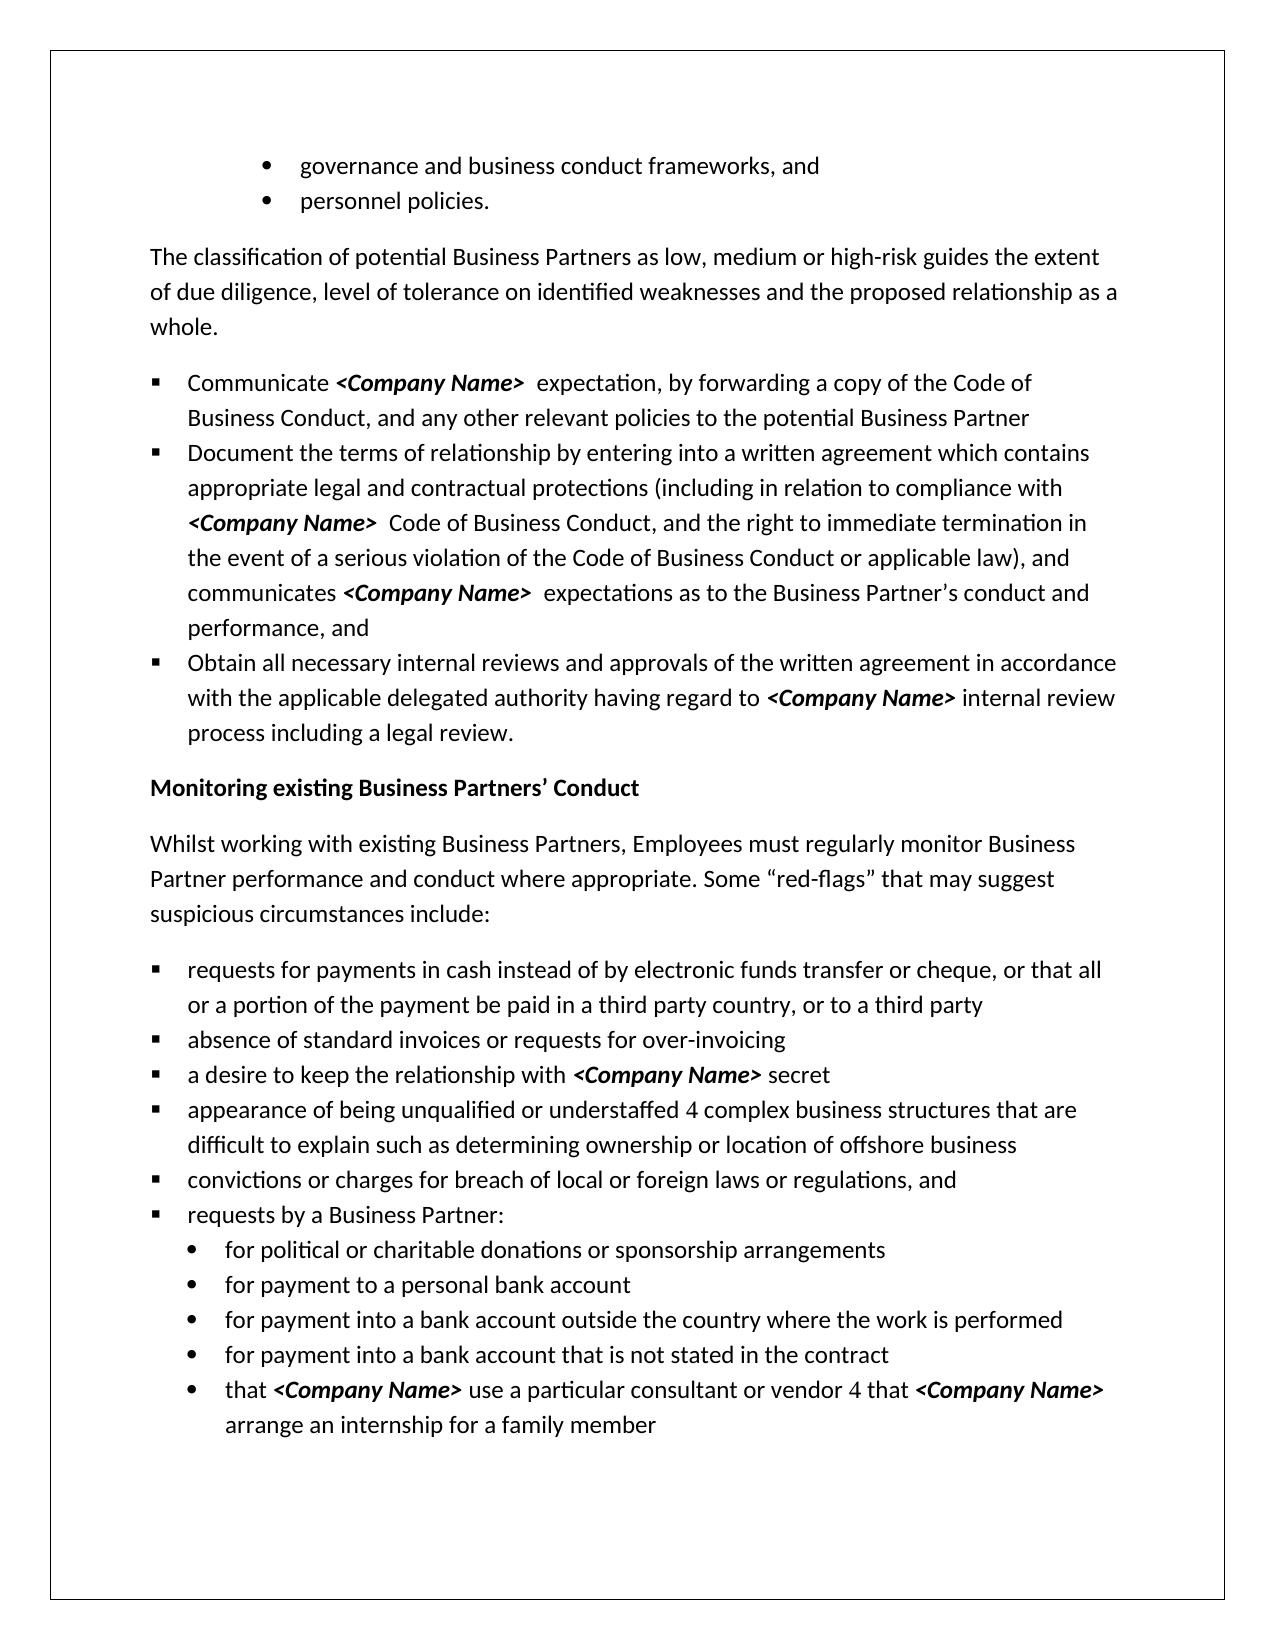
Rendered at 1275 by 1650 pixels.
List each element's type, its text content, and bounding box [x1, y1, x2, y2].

list convictions or charges for breach of local or foreign laws or regulations, and [150, 1164, 1125, 1195]
text Monitoring existing Business Partners’ Conduct [150, 772, 1125, 803]
list personnel policies. [262, 185, 1125, 216]
list requests for payments in cash instead of by electronic funds transfer or cheque, or that all or a portion of the payment be paid in a third party country, or to a third party [150, 954, 1125, 1020]
list appearance of being unqualified or understaffed complex business structures that are difficult to explain such as determining ownership or location of offshore business [150, 1094, 1125, 1160]
list Document the terms of relationship by entering into a written agreement which contains appropriate legal and contractual protections (including in relation to compliance with <Company Name> Code of Business Conduct, and the right to immediate termination in the event of a serious violation of the Code of Business Conduct or applicable law), and communicates <Company Name> expectations as to the Business Partner’s conduct and performance, and [150, 437, 1125, 642]
list governance and business conduct frameworks, and [262, 150, 1125, 181]
list for payment into a bank account outside the country where the work is performed [187, 1304, 1125, 1335]
list Communicate <Company Name> expectation, by forwarding a copy of the Code of Business Conduct, and any other relevant policies to the potential Business Partner [150, 367, 1125, 432]
list that <Company Name> use a particular consultant or vendor that <Company Name> arrange an internship for a family member [187, 1374, 1125, 1440]
list requests by a Business Partner: [150, 1199, 1125, 1230]
text The classification of potential Business Partners as low, medium or high-risk guides the extent of due diligence, level of tolerance on identified weaknesses and the proposed relationship as a whole. [150, 241, 1125, 341]
list for political or charitable donations or sponsorship arrangements [187, 1234, 1125, 1265]
list for payment to a personal bank account [187, 1269, 1125, 1300]
list Obtain all necessary internal reviews and approvals of the written agreement in accordance with the applicable delegated authority having regard to <Company Name> internal review process including a legal review. [150, 647, 1125, 747]
text Whilst working with existing Business Partners, Employees must regularly monitor Business Partner performance and conduct where appropriate. Some “red-flags” that may suggest suspicious circumstances include: [150, 828, 1125, 929]
list absence of standard invoices or requests for over-invoicing [150, 1024, 1125, 1055]
list for payment into a bank account that is not stated in the contract [187, 1339, 1125, 1370]
list a desire to keep the relationship with <Company Name> secret [150, 1059, 1125, 1090]
